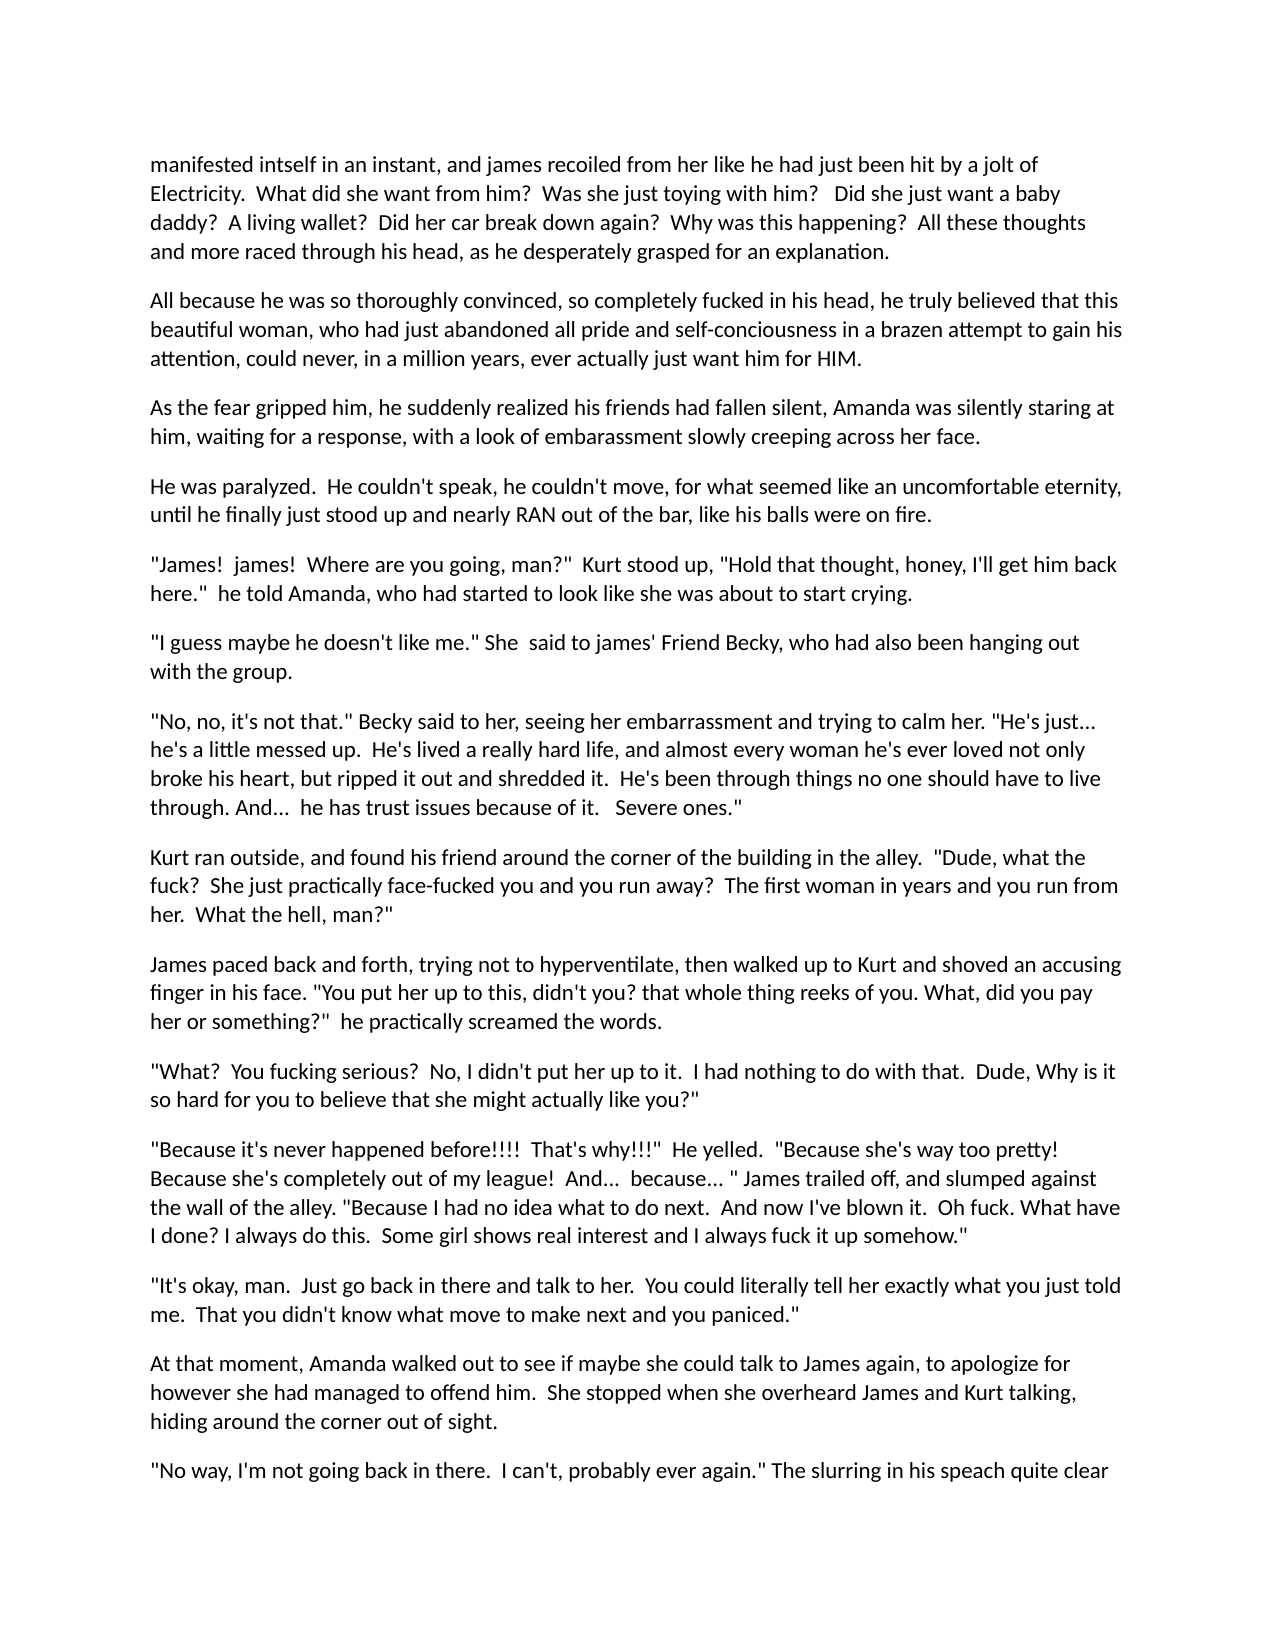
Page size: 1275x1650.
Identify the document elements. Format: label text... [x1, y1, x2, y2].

text He was paralyzed. He couldn't speak, he couldn't move, for what seemed like an uncomfortable eternity, until he finally just stood up and nearly RAN out of the bar, like his balls were on fire. [150, 471, 1125, 529]
text "I guess maybe he doesn't like me." She said to james' Friend Becky, who had also been hanging out with the group. [150, 628, 1125, 685]
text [150, 150, 1125, 265]
text "Because it's never happened before!!!! That's why!!!" He yelled. "Because she's way too pretty! Because she's completely out of my league! And... because... " James trailed off, and slumped against the wall of the alley. "Because I had no idea what to do next. And now I've blown it. Oh fuck. What have I done? I always do this. Some girl shows real interest and I always fuck it up somehow." [150, 1134, 1125, 1249]
text Kurt ran outside, and found his friend around the corner of the building in the alley. "Dude, what the fuck? She just practically face-fucked you and you run away? The first woman in years and you run from her. What the hell, man?" [150, 842, 1125, 928]
text "It's okay, man. Just go back in there and talk to her. You could literally tell her exactly what you just told me. That you didn't know what move to make next and you paniced." [150, 1270, 1125, 1328]
text All because he was so thoroughly convinced, so completely fucked in his head, he truly believed that this beautiful woman, who had just abandoned all pride and self-conciousness in a brazen attempt to gain his attention, could never, in a million years, ever actually just want him for HIM. [150, 286, 1125, 372]
text "No, no, it's not that." Becky said to her, seeing her embarrassment and trying to calm her. "He's just... he's a little messed up. He's lived a really hard life, and almost every woman he's ever loved not only broke his heart, but ripped it out and shredded it. He's been through things no one should have to live through. And... he has trust issues because of it. Severe ones." [150, 706, 1125, 821]
text At that moment, Amanda walked out to see if maybe she could talk to James again, to apologize for however she had managed to offend him. She stopped when she overheard James and Kurt talking, hiding around the corner out of sight. [150, 1349, 1125, 1435]
text "James! james! Where are you going, man?" Kurt stood up, "Hold that thought, honey, I'll get him back here." he told Amanda, who had started to look like she was about to start crying. [150, 549, 1125, 607]
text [150, 1456, 1125, 1484]
text "What? You fucking serious? No, I didn't put her up to it. I had nothing to do with that. Dude, Why is it so hard for you to believe that she might actually like you?" [150, 1056, 1125, 1114]
text James paced back and forth, trying not to hyperventilate, then walked up to Kurt and shoved an accusing finger in his face. "You put her up to this, didn't you? that whole thing reeks of you. What, did you pay her or something?" he practically screamed the words. [150, 949, 1125, 1035]
text As the fear gripped him, he suddenly realized his friends had fallen silent, Amanda was silently staring at him, waiting for a response, with a look of embarassment slowly creeping across her face. [150, 393, 1125, 450]
